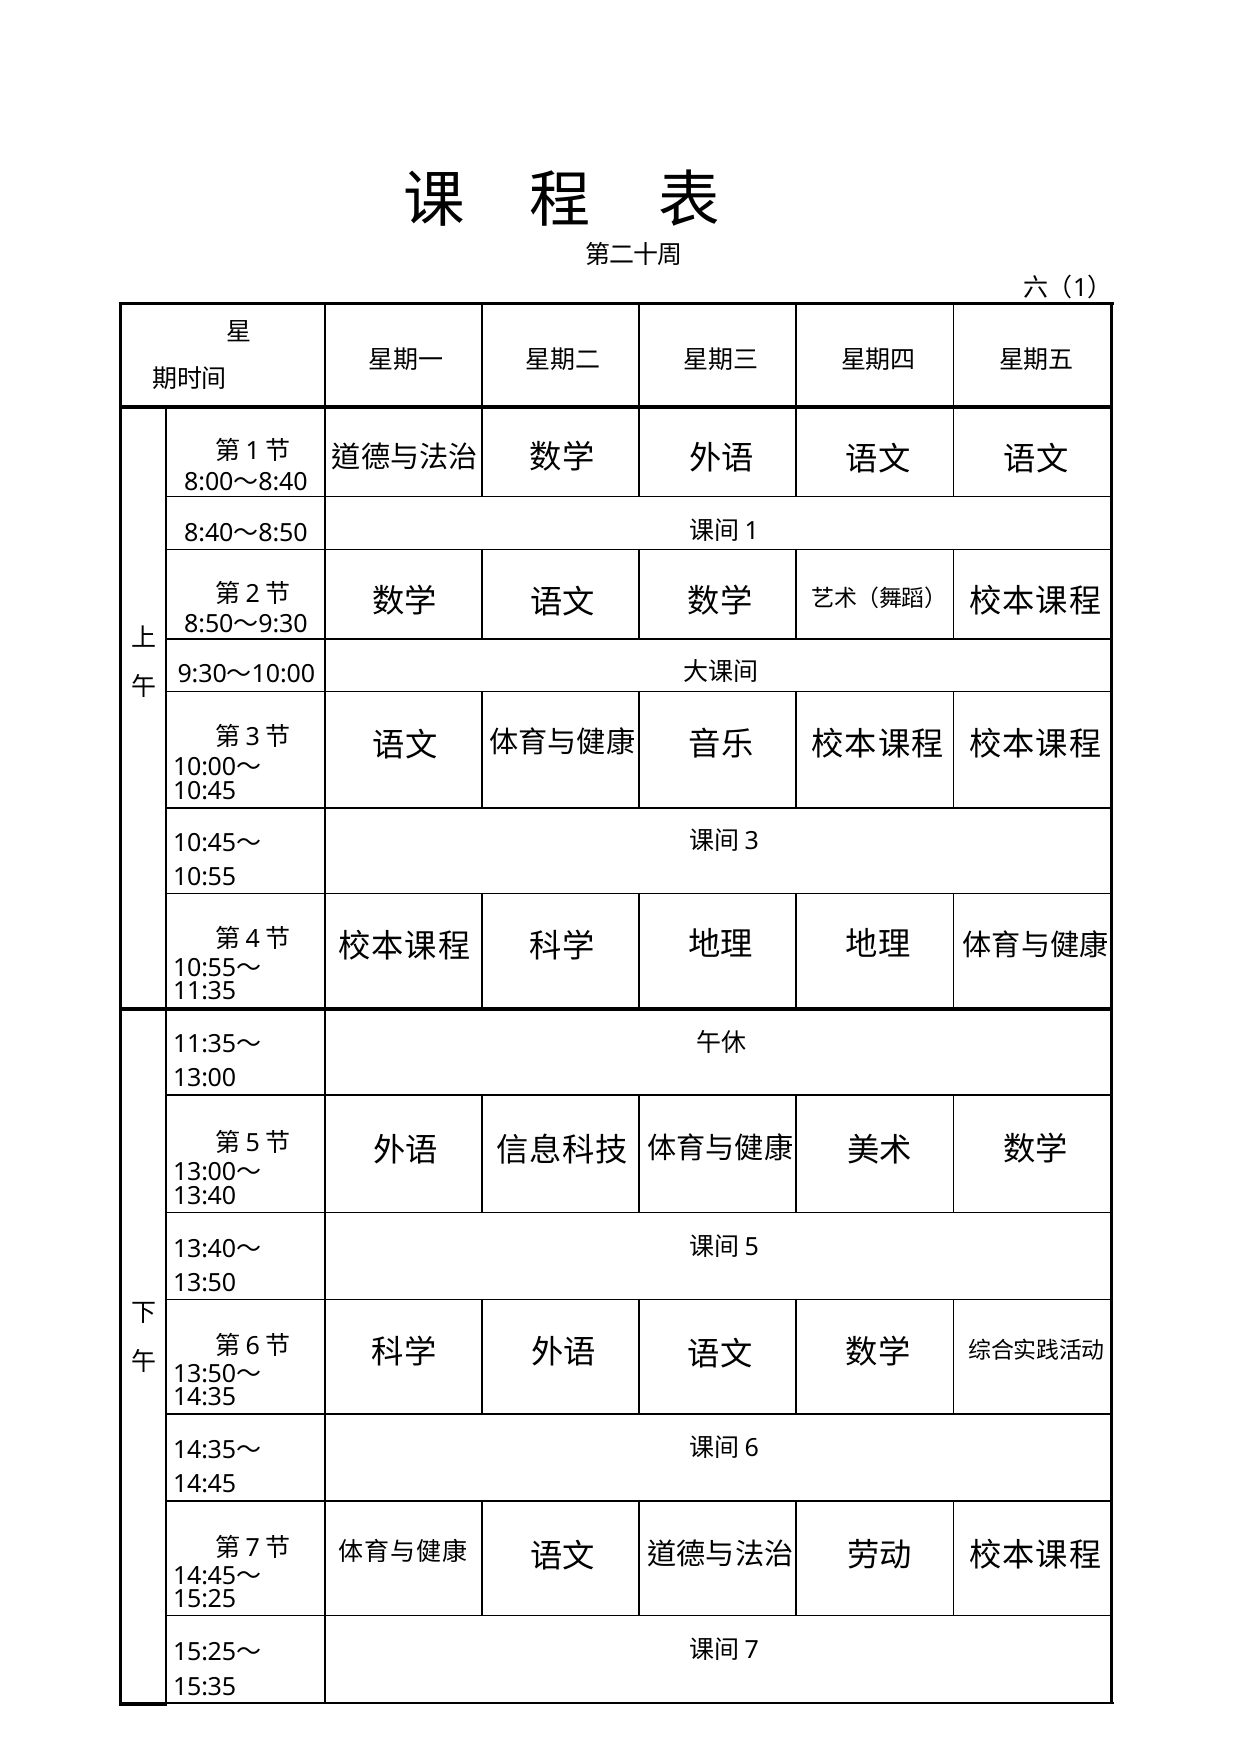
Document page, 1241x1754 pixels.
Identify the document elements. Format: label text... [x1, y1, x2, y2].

table_header 星期三 [640, 305, 795, 405]
table_header 星期二 [483, 305, 638, 405]
table_cell 第4节 10:55～11:35 [167, 894, 324, 1007]
table_cell 信息科技 [483, 1096, 638, 1212]
table_cell 校本课程 [326, 894, 481, 1007]
table_cell 第3节 10:00～10:45 [167, 692, 324, 807]
table_cell 数学 [797, 1300, 953, 1413]
table_cell 数学 [640, 550, 795, 638]
table_cell 15:25～15:35 [167, 1616, 324, 1702]
table_cell 语文 [326, 692, 481, 807]
table_cell 课间5 [326, 1213, 1110, 1298]
table_cell 第7节 14:45～15:25 [167, 1502, 324, 1614]
table_cell 语文 [483, 1502, 638, 1614]
table_cell 第2节 8:50～9:30 [167, 550, 324, 638]
table_cell 道德与法治 [640, 1502, 795, 1614]
table_cell 道德与法治 [326, 409, 481, 496]
table_cell 体育与健康 [483, 692, 638, 807]
table_cell 第1节 8:00～8:40 [167, 409, 324, 496]
table_cell 数学 [483, 409, 638, 496]
table_cell 艺术（舞蹈） [797, 550, 953, 638]
table_cell 校本课程 [954, 1502, 1110, 1614]
text 第二十周 [585, 237, 1116, 271]
table_header 星期四 [797, 305, 953, 405]
table_cell 校本课程 [954, 692, 1110, 807]
table_cell 上 午 [122, 409, 165, 1007]
table_cell 校本课程 [797, 692, 953, 807]
table_cell 美术 [797, 1096, 953, 1212]
table_cell 8:40～8:50 [167, 497, 324, 548]
table_cell 外语 [483, 1300, 638, 1413]
table_cell 课间1 [326, 497, 1110, 548]
table_cell 14:35～14:45 [167, 1415, 324, 1500]
table_cell 数学 [954, 1096, 1110, 1212]
table_header 星期时间 [122, 305, 324, 405]
table_cell 科学 [326, 1300, 481, 1413]
table_cell 地理 [640, 894, 795, 1007]
table_cell 体育与健康 [640, 1096, 795, 1212]
text 六（1） [120, 275, 1112, 302]
table_cell 午休 [326, 1011, 1110, 1094]
table_cell 语文 [954, 409, 1110, 496]
table_cell 音乐 [640, 692, 795, 807]
table_cell 语文 [640, 1300, 795, 1413]
table_cell 9:30～10:00 [167, 640, 324, 691]
table_cell 课间7 [326, 1616, 1110, 1702]
table_cell 下 午 [122, 1011, 165, 1702]
table_cell 11:35～13:00 [167, 1011, 324, 1094]
table_cell 体育与健康 [326, 1502, 481, 1614]
table_cell 大课间 [326, 640, 1110, 691]
table_cell 语文 [797, 409, 953, 496]
table_cell 劳动 [797, 1502, 953, 1614]
table_cell 10:45～10:55 [167, 809, 324, 893]
table_cell 第5节 13:00～13:40 [167, 1096, 324, 1212]
table_cell 体育与健康 [954, 894, 1110, 1007]
table_cell 课间3 [326, 809, 1110, 893]
table_cell 外语 [640, 409, 795, 496]
table_cell 课间6 [326, 1415, 1110, 1500]
table_cell 科学 [483, 894, 638, 1007]
table_cell 数学 [326, 550, 481, 638]
text 课 程 表 [403, 159, 1116, 237]
table_cell 第6节 13:50～14:35 [167, 1300, 324, 1413]
table_cell 校本课程 [954, 550, 1110, 638]
table_header 星期一 [326, 305, 481, 405]
table_cell 语文 [483, 550, 638, 638]
table_cell 综合实践活动 [954, 1300, 1110, 1413]
table_cell 13:40～13:50 [167, 1213, 324, 1298]
table_cell 外语 [326, 1096, 481, 1212]
table_cell 地理 [797, 894, 953, 1007]
table_header 星期五 [954, 305, 1110, 405]
